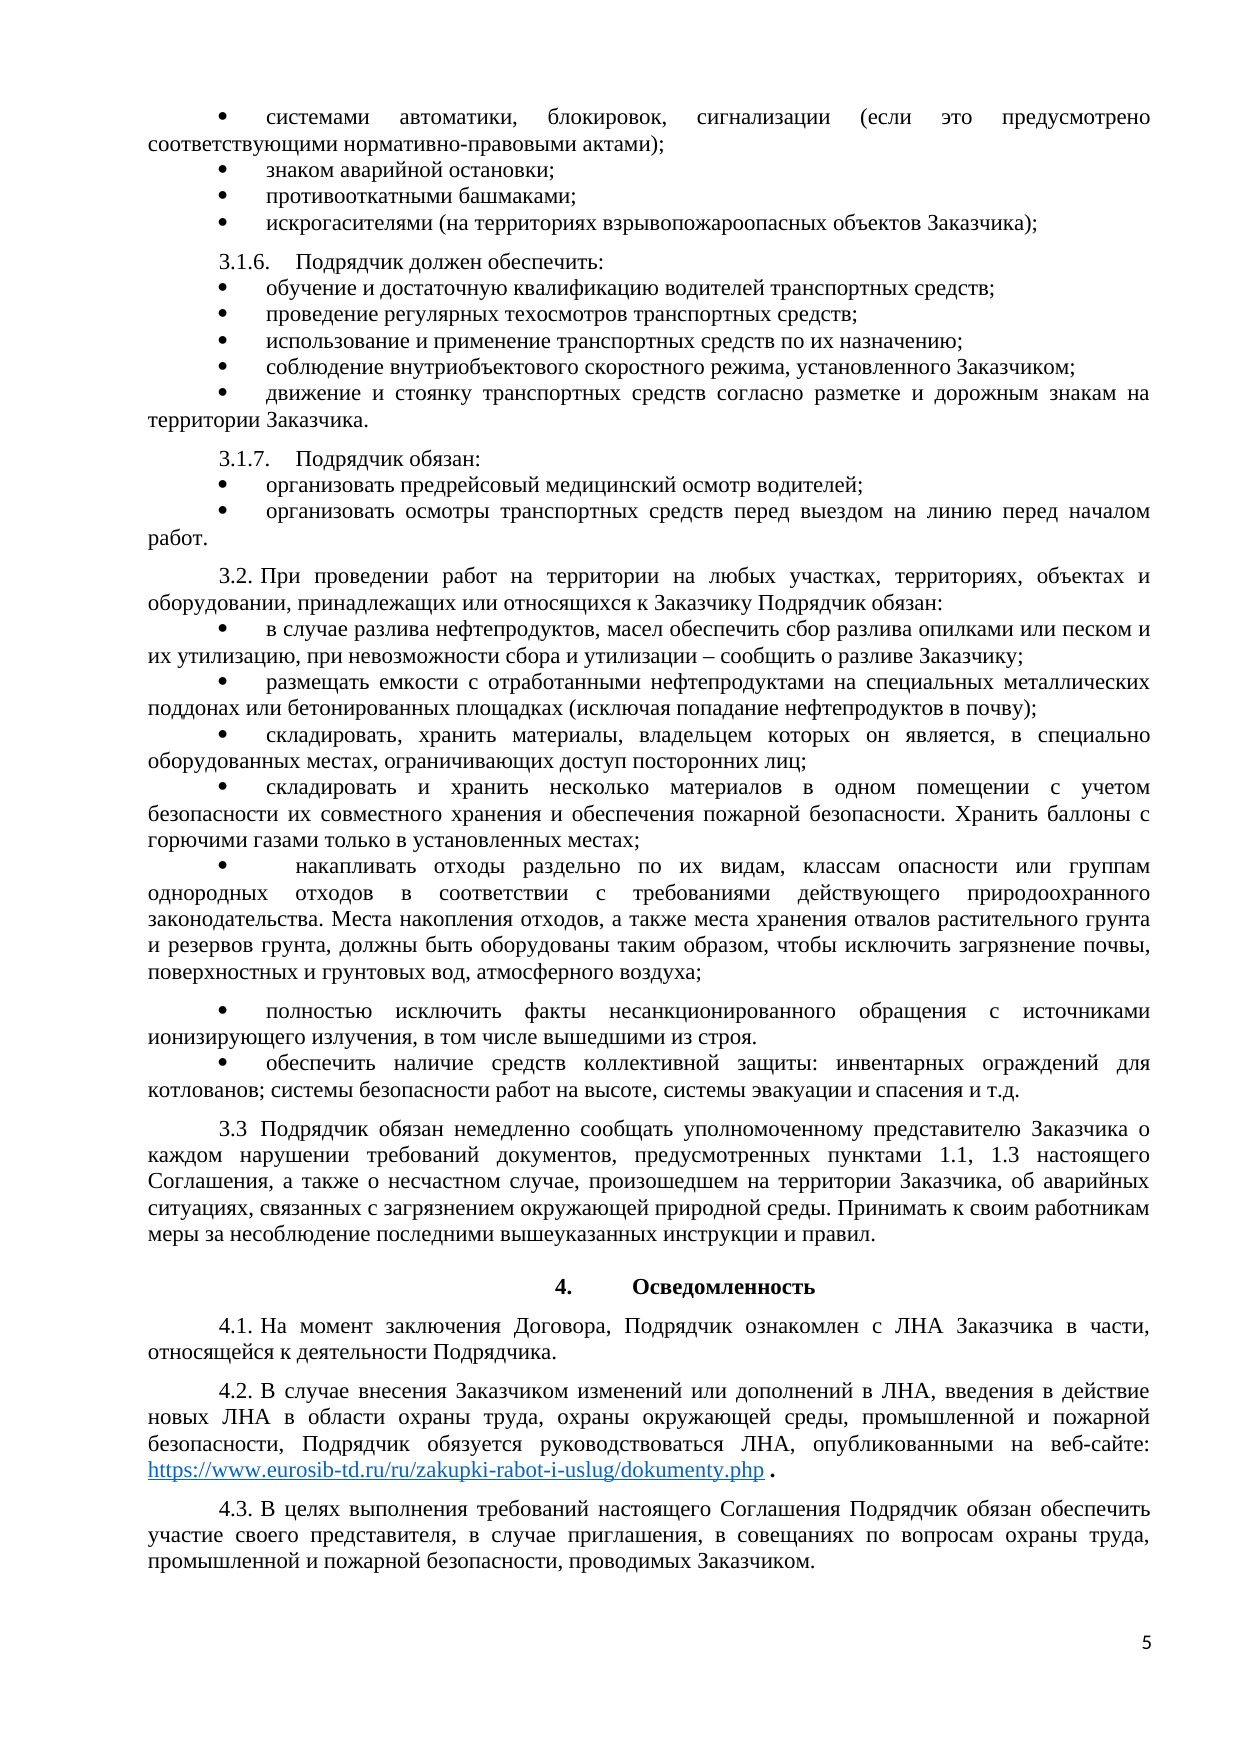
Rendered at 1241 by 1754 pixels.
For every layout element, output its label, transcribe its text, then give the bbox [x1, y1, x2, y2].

list Осведомленность [148, 1273, 1152, 1299]
list складировать, хранить материалы, владельцем которых он является, в специально оборудованных местах, ограничивающих доступ посторонних лиц; [148, 721, 1152, 773]
list проведение регулярных техосмотров транспортных средств; [148, 300, 1152, 327]
list размещать емкости с отработанными нефтепродуктами на специальных металлических поддонах или бетонированных площадках (исключая попадание нефтепродуктов в почву); [148, 668, 1152, 721]
list Подрядчик обязан немедленно сообщать уполномоченному представителю Заказчика о каждом нарушении требований документов, предусмотренных пунктами 1.1, 1.3 настоящего Соглашения, а также о несчастном случае, произошедшем на территории Заказчика, об аварийных ситуациях, связанных с загрязнением окружающей природной среды. Принимать к своим работникам меры за несоблюдение последними вышеуказанных инструкции и правил. [148, 1115, 1152, 1246]
list При проведении работ на территории на любых участках, территориях, объектах и оборудовании, принадлежащих или относящихся к Заказчику Подрядчик обязан: [148, 563, 1152, 615]
list На момент заключения Договора, Подрядчик ознакомлен с ЛНА Заказчика в части, относящейся к деятельности Подрядчика. [148, 1312, 1152, 1364]
list Подрядчик обязан: [148, 445, 1152, 471]
list противооткатными башмаками; [148, 182, 1152, 209]
list соблюдение внутриобъектового скоростного режима, установленного Заказчиком; [148, 353, 1152, 379]
list знаком аварийной остановки; [148, 156, 1152, 182]
list организовать предрейсовый медицинский осмотр водителей; [148, 471, 1152, 497]
list искрогасителями (на территориях взрывопожароопасных объектов Заказчика); [148, 209, 1152, 235]
list складировать и хранить несколько материалов в одном помещении с учетом безопасности их совместного хранения и обеспечения пожарной безопасности. Хранить баллоны с горючими газами только в установленных местах; [148, 773, 1152, 852]
list в случае разлива нефтепродуктов, масел обеспечить сбор разлива опилками или песком и их утилизацию, при невозможности сбора и утилизации – сообщить о разливе Заказчику; [148, 615, 1152, 668]
list полностью исключить факты несанкционированного обращения с источниками ионизирующего излучения, в том числе вышедшими из строя. [148, 997, 1152, 1049]
list В случае внесения Заказчиком изменений или дополнений в ЛНА, введения в действие новых ЛНА в области охраны труда, охраны окружающей среды, промышленной и пожарной безопасности, Подрядчик обязуется руководствоваться ЛНА, опубликованными на веб-сайте: https://www.eurosib-td.ru/ru/zakupki-rabot-i-uslug/dokumenty.php . [148, 1377, 1152, 1482]
list использование и применение транспортных средств по их назначению; [148, 327, 1152, 353]
list Подрядчик должен обеспечить: [148, 248, 1152, 274]
list накапливать отходы раздельно по их видам, классам опасности или группам однородных отходов в соответствии с требованиями действующего природоохранного законодательства. Места накопления отходов, а также места хранения отвалов растительного грунта и резервов грунта, должны быть оборудованы таким образом, чтобы исключить загрязнение почвы, поверхностных и грунтовых вод, атмосферного воздуха; [148, 852, 1152, 984]
list движение и стоянку транспортных средств согласно разметке и дорожным знакам на территории Заказчика. [148, 379, 1152, 432]
list организовать осмотры транспортных средств перед выездом на линию перед началом работ. [148, 497, 1152, 550]
list обучение и достаточную квалификацию водителей транспортных средств; [148, 274, 1152, 300]
list В целях выполнения требований настоящего Соглашения Подрядчик обязан обеспечить участие своего представителя, в случае приглашения, в совещаниях по вопросам охраны труда, промышленной и пожарной безопасности, проводимых Заказчиком. [148, 1495, 1152, 1574]
list системами автоматики, блокировок, сигнализации (если это предусмотрено соответствующими нормативно-правовыми актами); [148, 103, 1152, 156]
list обеспечить наличие средств коллективной защиты: инвентарных ограждений для котлованов; системы безопасности работ на высоте, системы эвакуации и спасения и т.д. [148, 1049, 1152, 1102]
